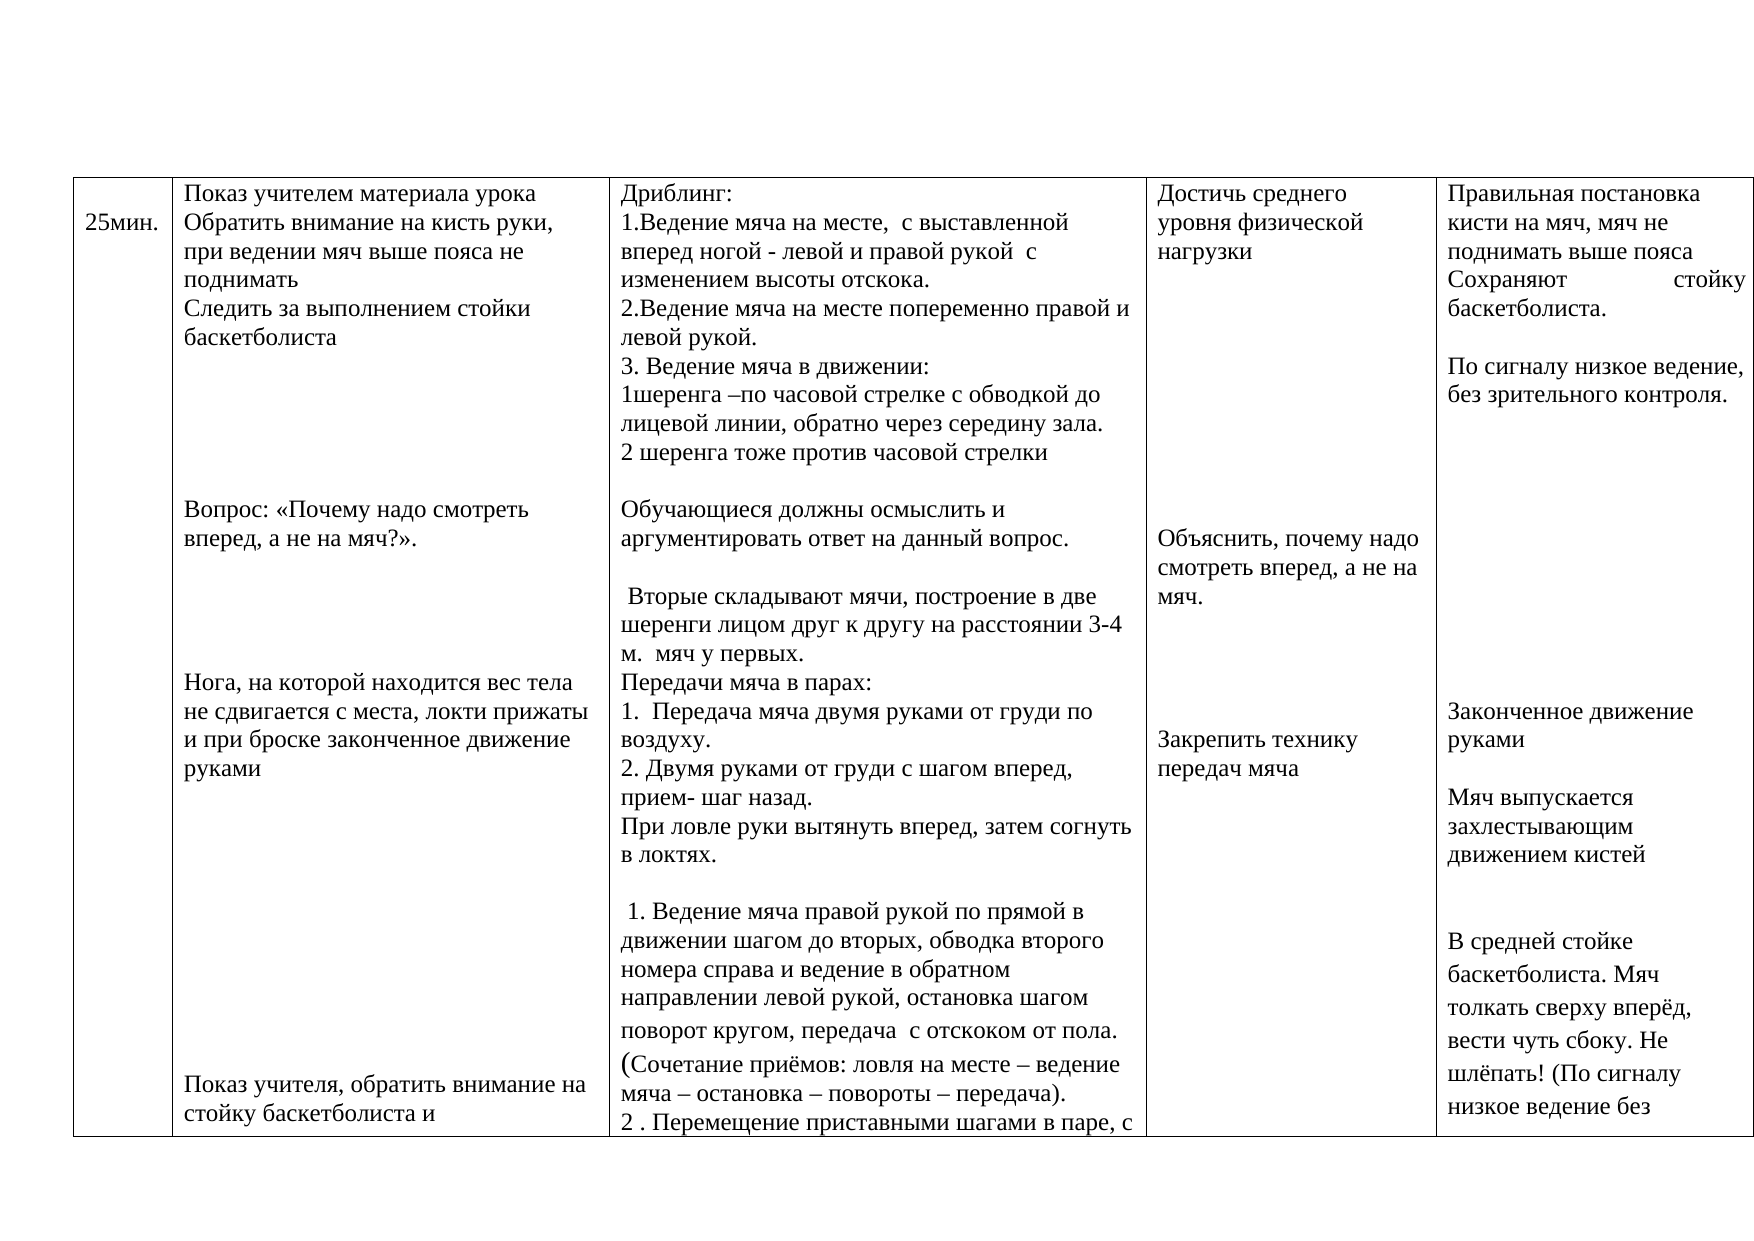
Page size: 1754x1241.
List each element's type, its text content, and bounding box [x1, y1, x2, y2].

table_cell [173, 178, 609, 1136]
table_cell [1437, 178, 1753, 1136]
table_cell 25мин. [74, 178, 172, 1136]
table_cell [1147, 178, 1436, 1136]
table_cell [610, 178, 1146, 1136]
